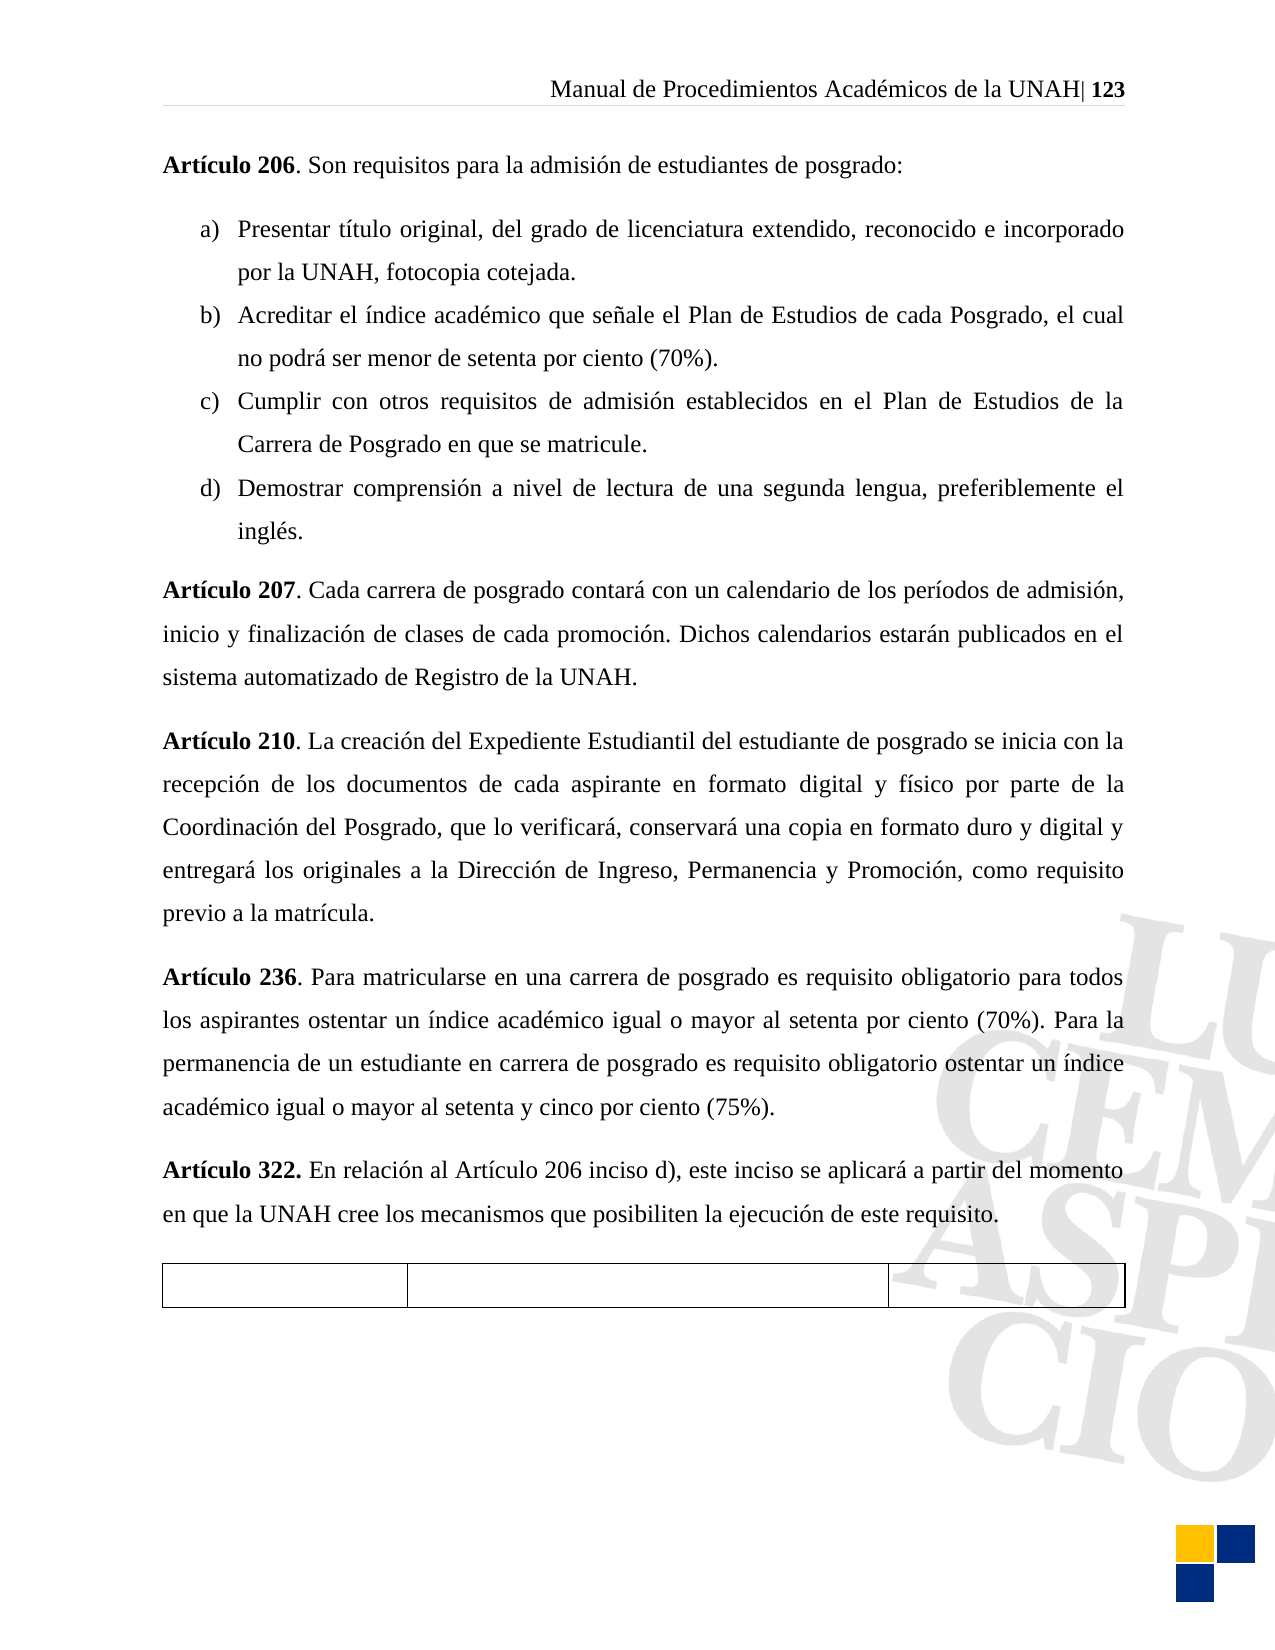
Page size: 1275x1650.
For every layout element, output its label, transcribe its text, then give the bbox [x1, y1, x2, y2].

text Artículo 207. Cada carrera de posgrado contará con un calendario de los períodos de admisión, inicio y finalización de clases de cada promoción. Dichos calendarios estarán publicados en el sistema automatizado de Registro de la UNAH. [162, 576, 1125, 691]
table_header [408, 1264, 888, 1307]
picture [365, 840, 1275, 1492]
text Artículo 210. La creación del Expediente Estudiantil del estudiante de posgrado se inicia con la recepción de los documentos de cada aspirante en formato digital y físico por parte de la Coordinación del Posgrado, que lo verificará, conservará una copia en formato duro y digital y entregará los originales a la Dirección de Ingreso, Permanencia y Promoción, como requisito previo a la matrícula. [162, 726, 1125, 927]
text Artículo 322. En relación al Artículo 206 inciso d), este inciso se aplicará a partir del momento en que la UNAH cree los mecanismos que posibiliten la ejecución de este requisito. [162, 1156, 1125, 1227]
list Cumplir con otros requisitos de admisión establecidos en el Plan de Estudios de la Carrera de Posgrado en que se matricule. [200, 386, 1125, 458]
list Demostrar comprensión a nivel de lectura de una segunda lengua, preferiblemente el inglés. [200, 473, 1125, 544]
text Artículo 236. Para matricularse en una carrera de posgrado es requisito obligatorio para todos los aspirantes ostentar un índice académico igual o mayor al setenta por ciento (70%). Para la permanencia de un estudiante en carrera de posgrado es requisito obligatorio ostentar un índice académico igual o mayor al setenta y cinco por ciento (75%). [162, 962, 1125, 1120]
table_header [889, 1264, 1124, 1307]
list Acreditar el índice académico que señale el Plan de Estudios de cada Posgrado, el cual no podrá ser menor de setenta por ciento (70%). [200, 300, 1125, 372]
text Artículo 206. Son requisitos para la admisión de estudiantes de posgrado: [162, 150, 1125, 179]
list Presentar título original, del grado de licenciatura extendido, reconocido e incorporado por la UNAH, fotocopia cotejada. [200, 214, 1125, 286]
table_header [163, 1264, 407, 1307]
